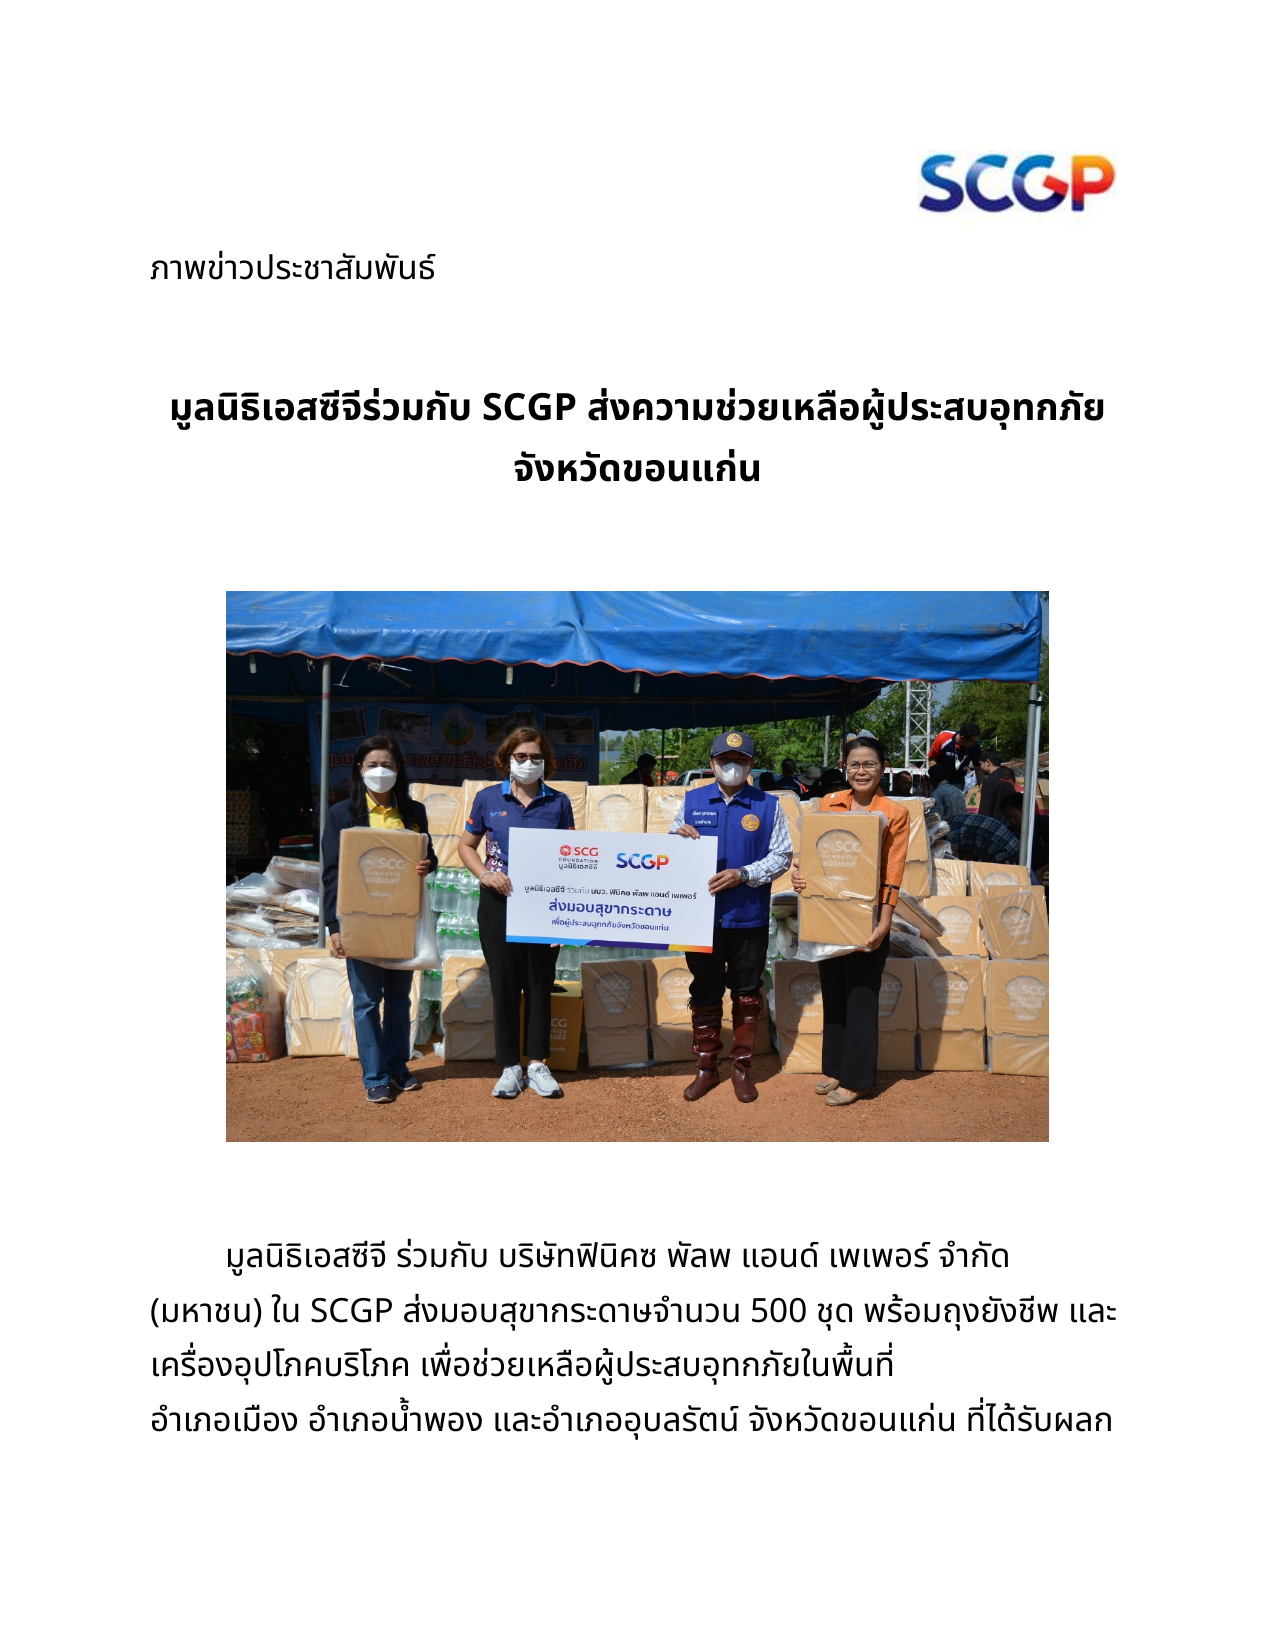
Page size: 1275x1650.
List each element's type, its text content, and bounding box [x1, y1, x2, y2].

picture [917, 150, 1125, 225]
text ภาพข่าวประชาสัมพันธ์ [150, 244, 1125, 294]
picture [226, 591, 1049, 1142]
text มูลนิธิเอสซีจีร่วมกับ SCGP ส่งความช่วยเหลือผู้ประสบอุทกภัยจังหวัดขอนแก่น [150, 381, 1125, 499]
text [150, 1232, 1125, 1446]
